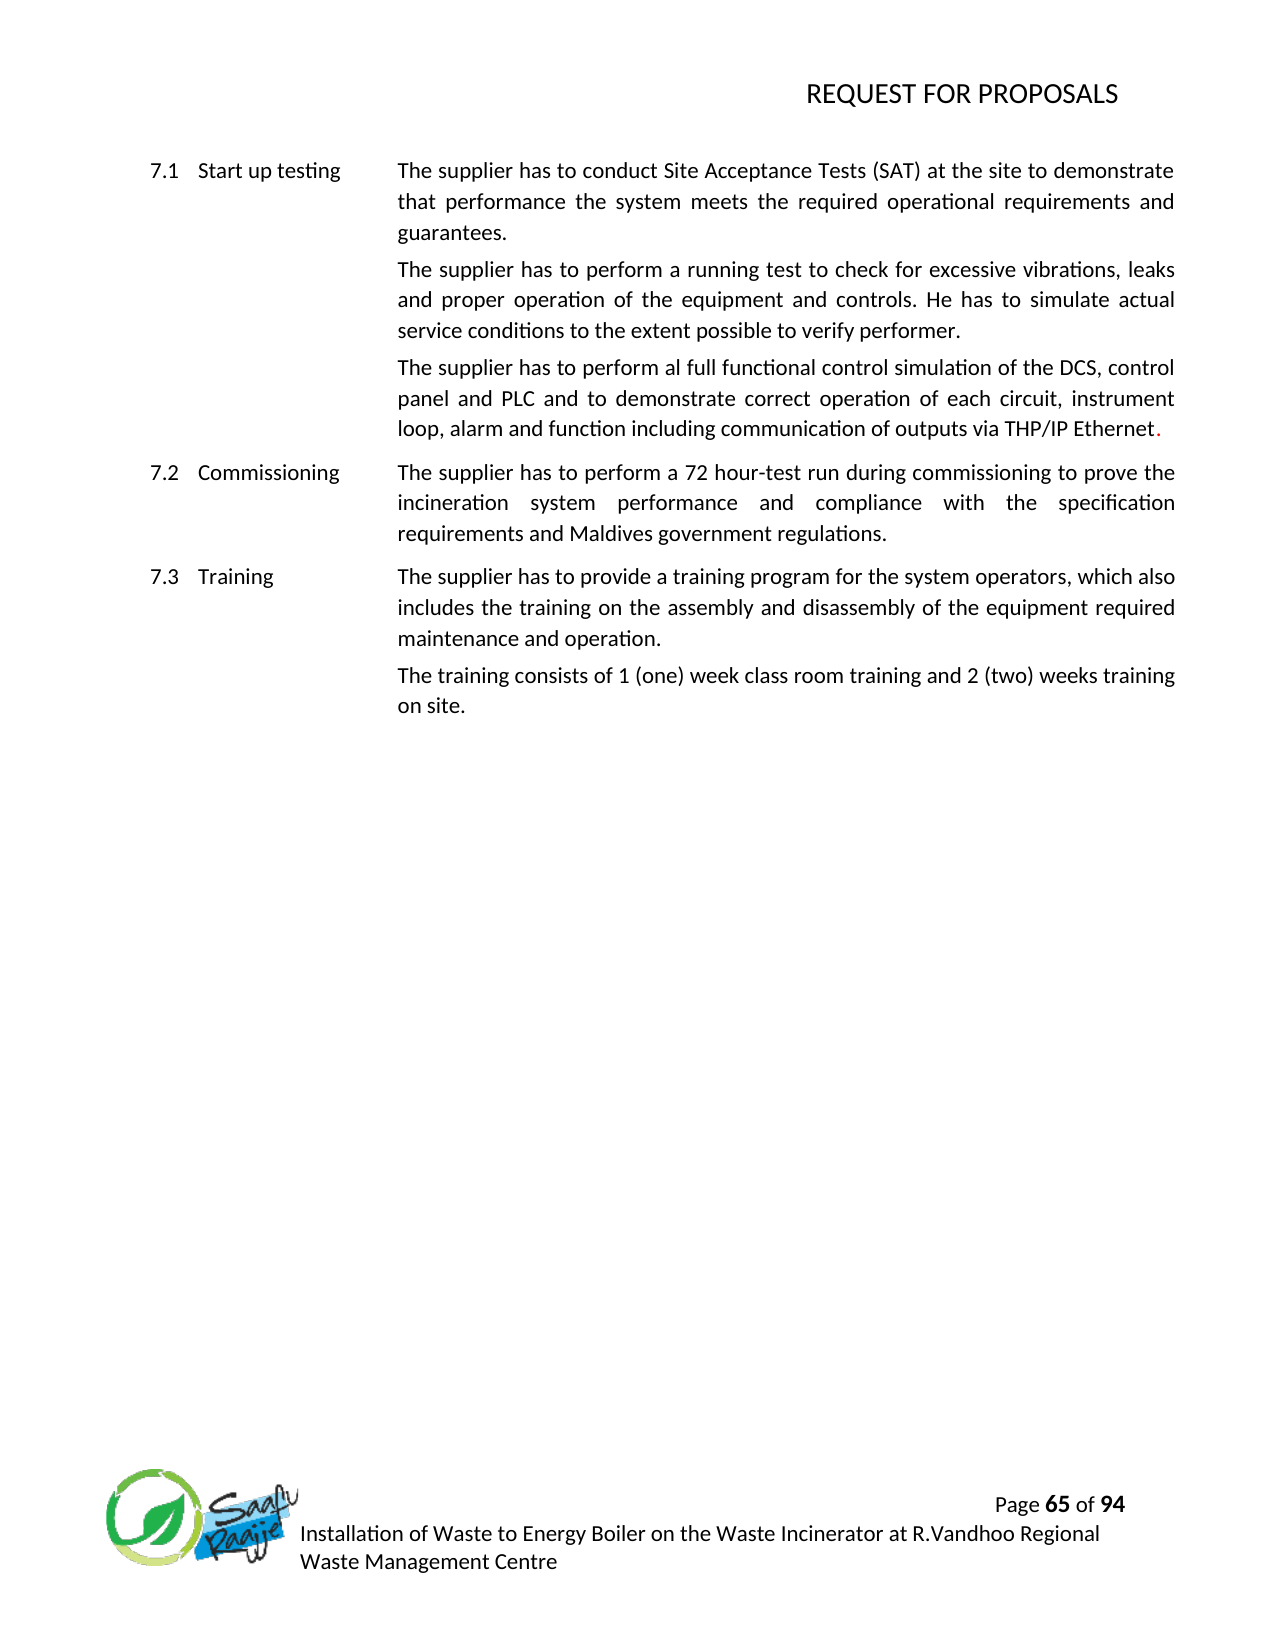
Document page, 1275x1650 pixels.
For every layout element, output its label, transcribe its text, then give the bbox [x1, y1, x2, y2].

table_cell The supplier has to provide a training program for the system operators, which also includes the training on the assembly and disassembly of the equipment required maintenance and operation. The training consists of 1 (one) week class room training and 2 (two) weeks training on site. [386, 556, 1188, 728]
picture [106, 1469, 299, 1566]
table_cell The supplier has to conduct Site Acceptance Tests (SAT) at the site to demonstrate that performance the system meets the required operational requirements and guarantees. The supplier has to perform a running test to check for excessive vibrations, leaks and proper operation of the equipment and controls. He has to simulate actual service conditions to the extent possible to verify performer. The supplier has to perform al full functional control simulation of the DCS, control panel and PLC and to demonstrate correct operation of each circuit, instrument loop, alarm and function including communication of outputs via THP/IP Ethernet. [386, 150, 1188, 451]
table_cell Start up testing [139, 150, 386, 451]
table_cell The supplier has to perform a 72 hour-test run during commissioning to prove the incineration system performance and compliance with the specification requirements and Maldives government regulations. [386, 451, 1188, 556]
table_cell Commissioning [139, 451, 386, 556]
table_cell Training [139, 556, 386, 728]
